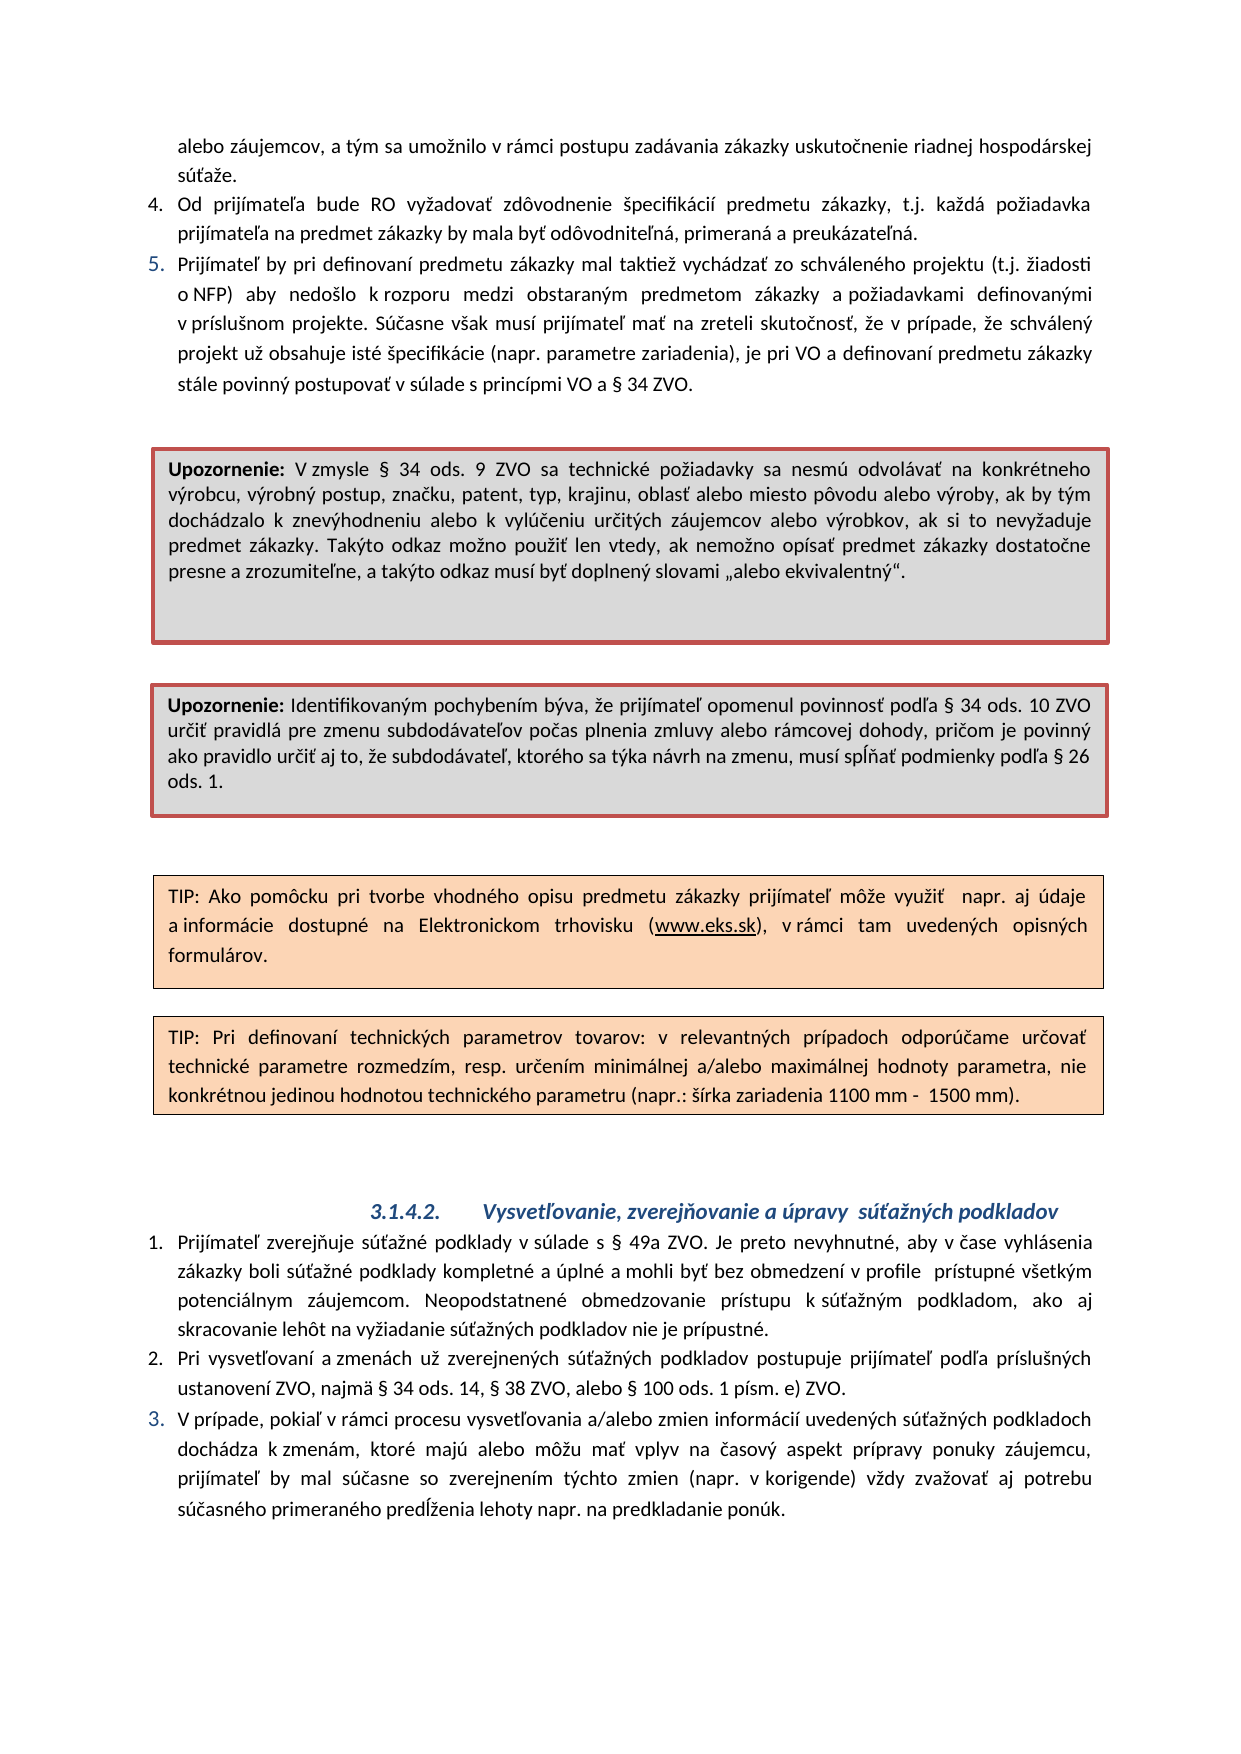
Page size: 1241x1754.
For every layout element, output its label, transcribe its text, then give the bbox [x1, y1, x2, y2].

list V prípade, pokiaľ v rámci procesu vysvetľovania a/alebo zmien informácií uvedených súťažných podkladoch dochádza k zmenám, ktoré majú alebo môžu mať vplyv na časový aspekt prípravy ponuky záujemcu, prijímateľ by mal súčasne so zverejnením týchto zmien (napr. v korigende) vždy zvažovať aj potrebu súčasného primeraného predĺženia lehoty napr. na predkladanie ponúk. [148, 1404, 1093, 1522]
subtitle Vysvetľovanie, zverejňovanie a úpravy súťažných podkladov [369, 1197, 1093, 1225]
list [148, 133, 1093, 187]
list Prijímateľ by pri definovaní predmetu zákazky mal taktiež vychádzať zo schváleného projektu (t.j. žiadosti o NFP) aby nedošlo k rozporu medzi obstaraným predmetom zákazky a požiadavkami definovanými v príslušnom projekte. Súčasne však musí prijímateľ mať na zreteli skutočnosť, že v prípade, že schválený projekt už obsahuje isté špecifikácie (napr. parametre zariadenia), je pri VO a definovaní predmetu zákazky stále povinný postupovať v súlade s princípmi VO a § 34 ZVO. [148, 249, 1093, 397]
list Pri vysvetľovaní a zmenách už zverejnených súťažných podkladov postupuje prijímateľ podľa príslušných ustanovení ZVO, najmä § 34 ods. 14, § 38 ZVO, alebo § 100 ods. 1 písm. e) ZVO. [148, 1346, 1093, 1400]
list Od prijímateľa bude RO vyžadovať zdôvodnenie špecifikácií predmetu zákazky, t.j. každá požiadavka prijímateľa na predmet zákazky by mala byť odôvodniteľná, primeraná a preukázateľná. [148, 191, 1093, 246]
list Prijímateľ zverejňuje súťažné podklady v súlade s § 49a ZVO. Je preto nevyhnutné, aby v čase vyhlásenia zákazky boli súťažné podklady kompletné a úplné a mohli byť bez obmedzení v profile prístupné všetkým potenciálnym záujemcom. Neopodstatnené obmedzovanie prístupu k súťažným podkladom, ako aj skracovanie lehôt na vyžiadanie súťažných podkladov nie je prípustné. [148, 1229, 1093, 1342]
